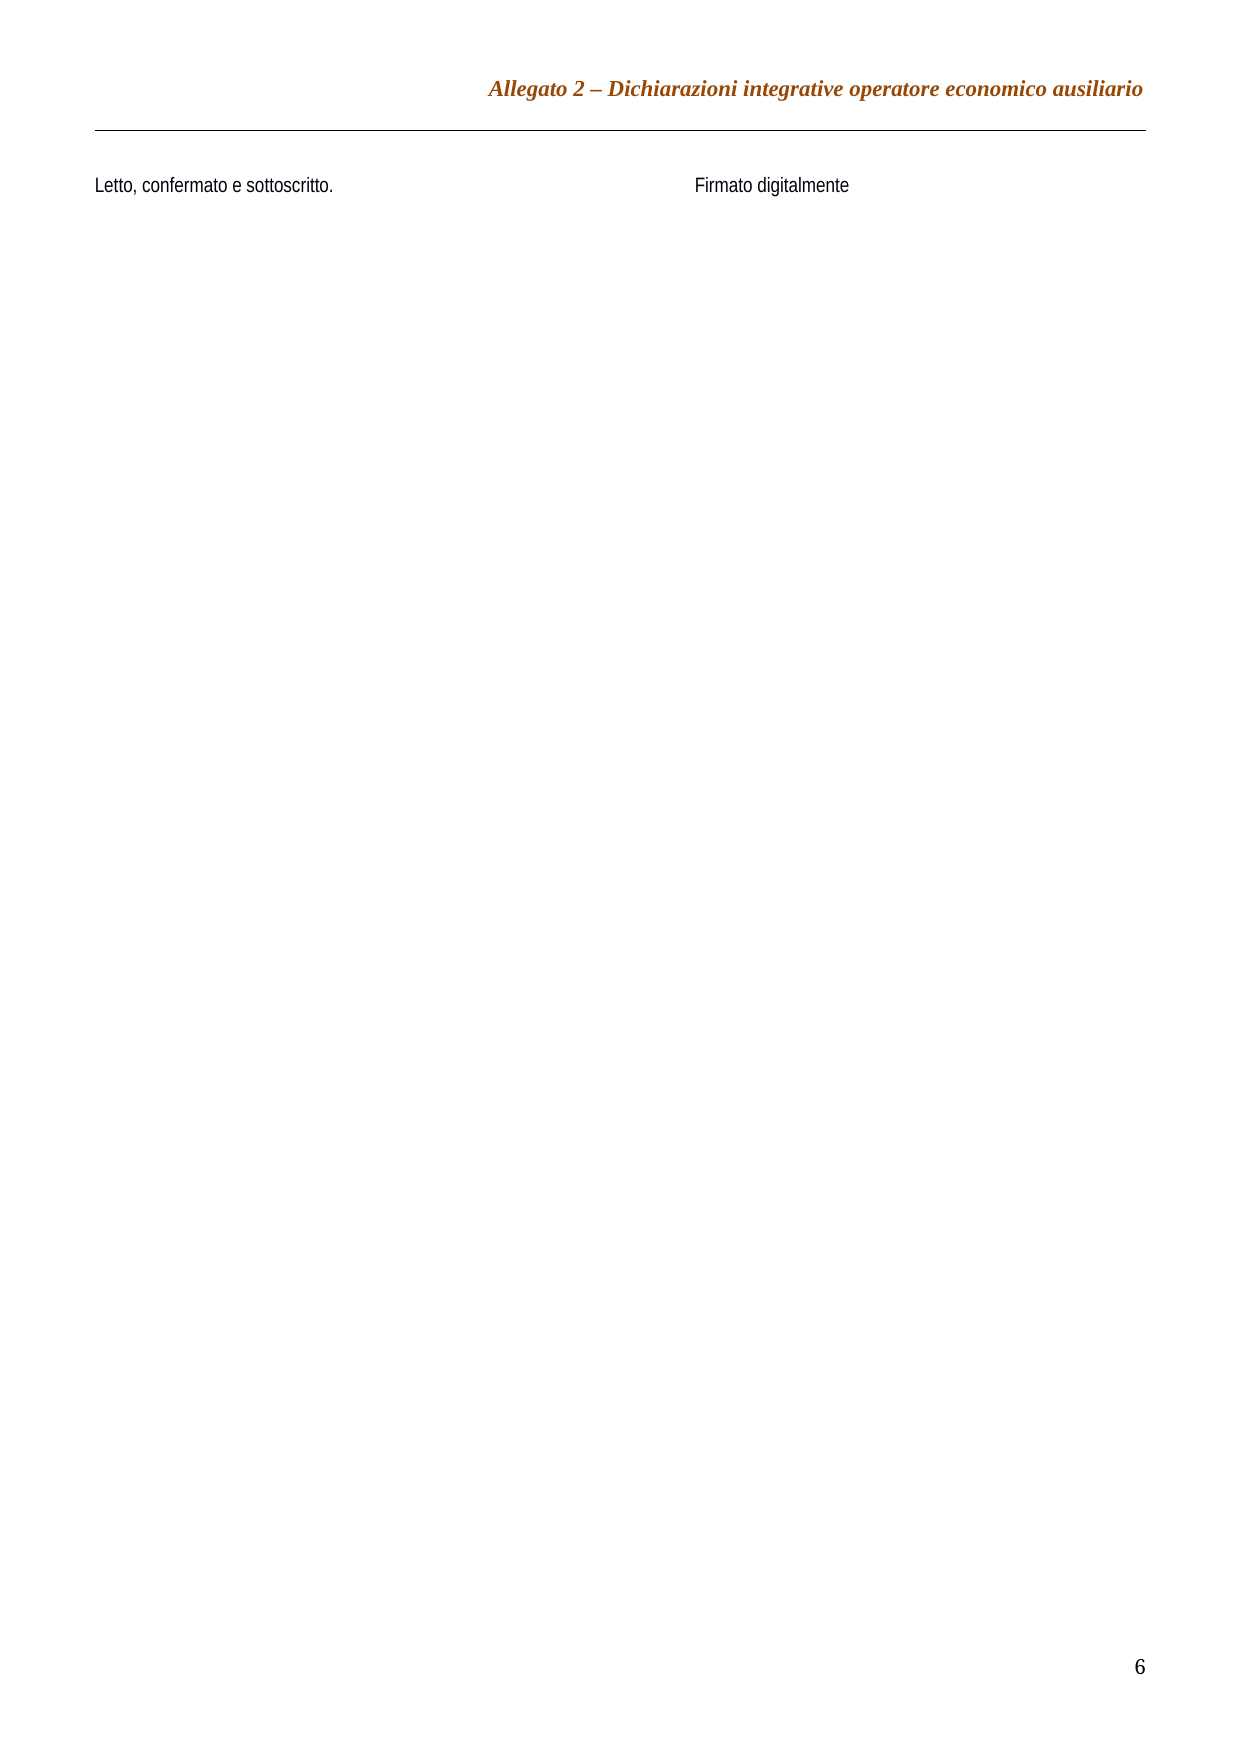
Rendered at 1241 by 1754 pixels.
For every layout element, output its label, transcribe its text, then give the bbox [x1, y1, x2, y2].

text Letto, confermato e sottoscritto. Firmato digitalmente [94, 173, 1146, 197]
